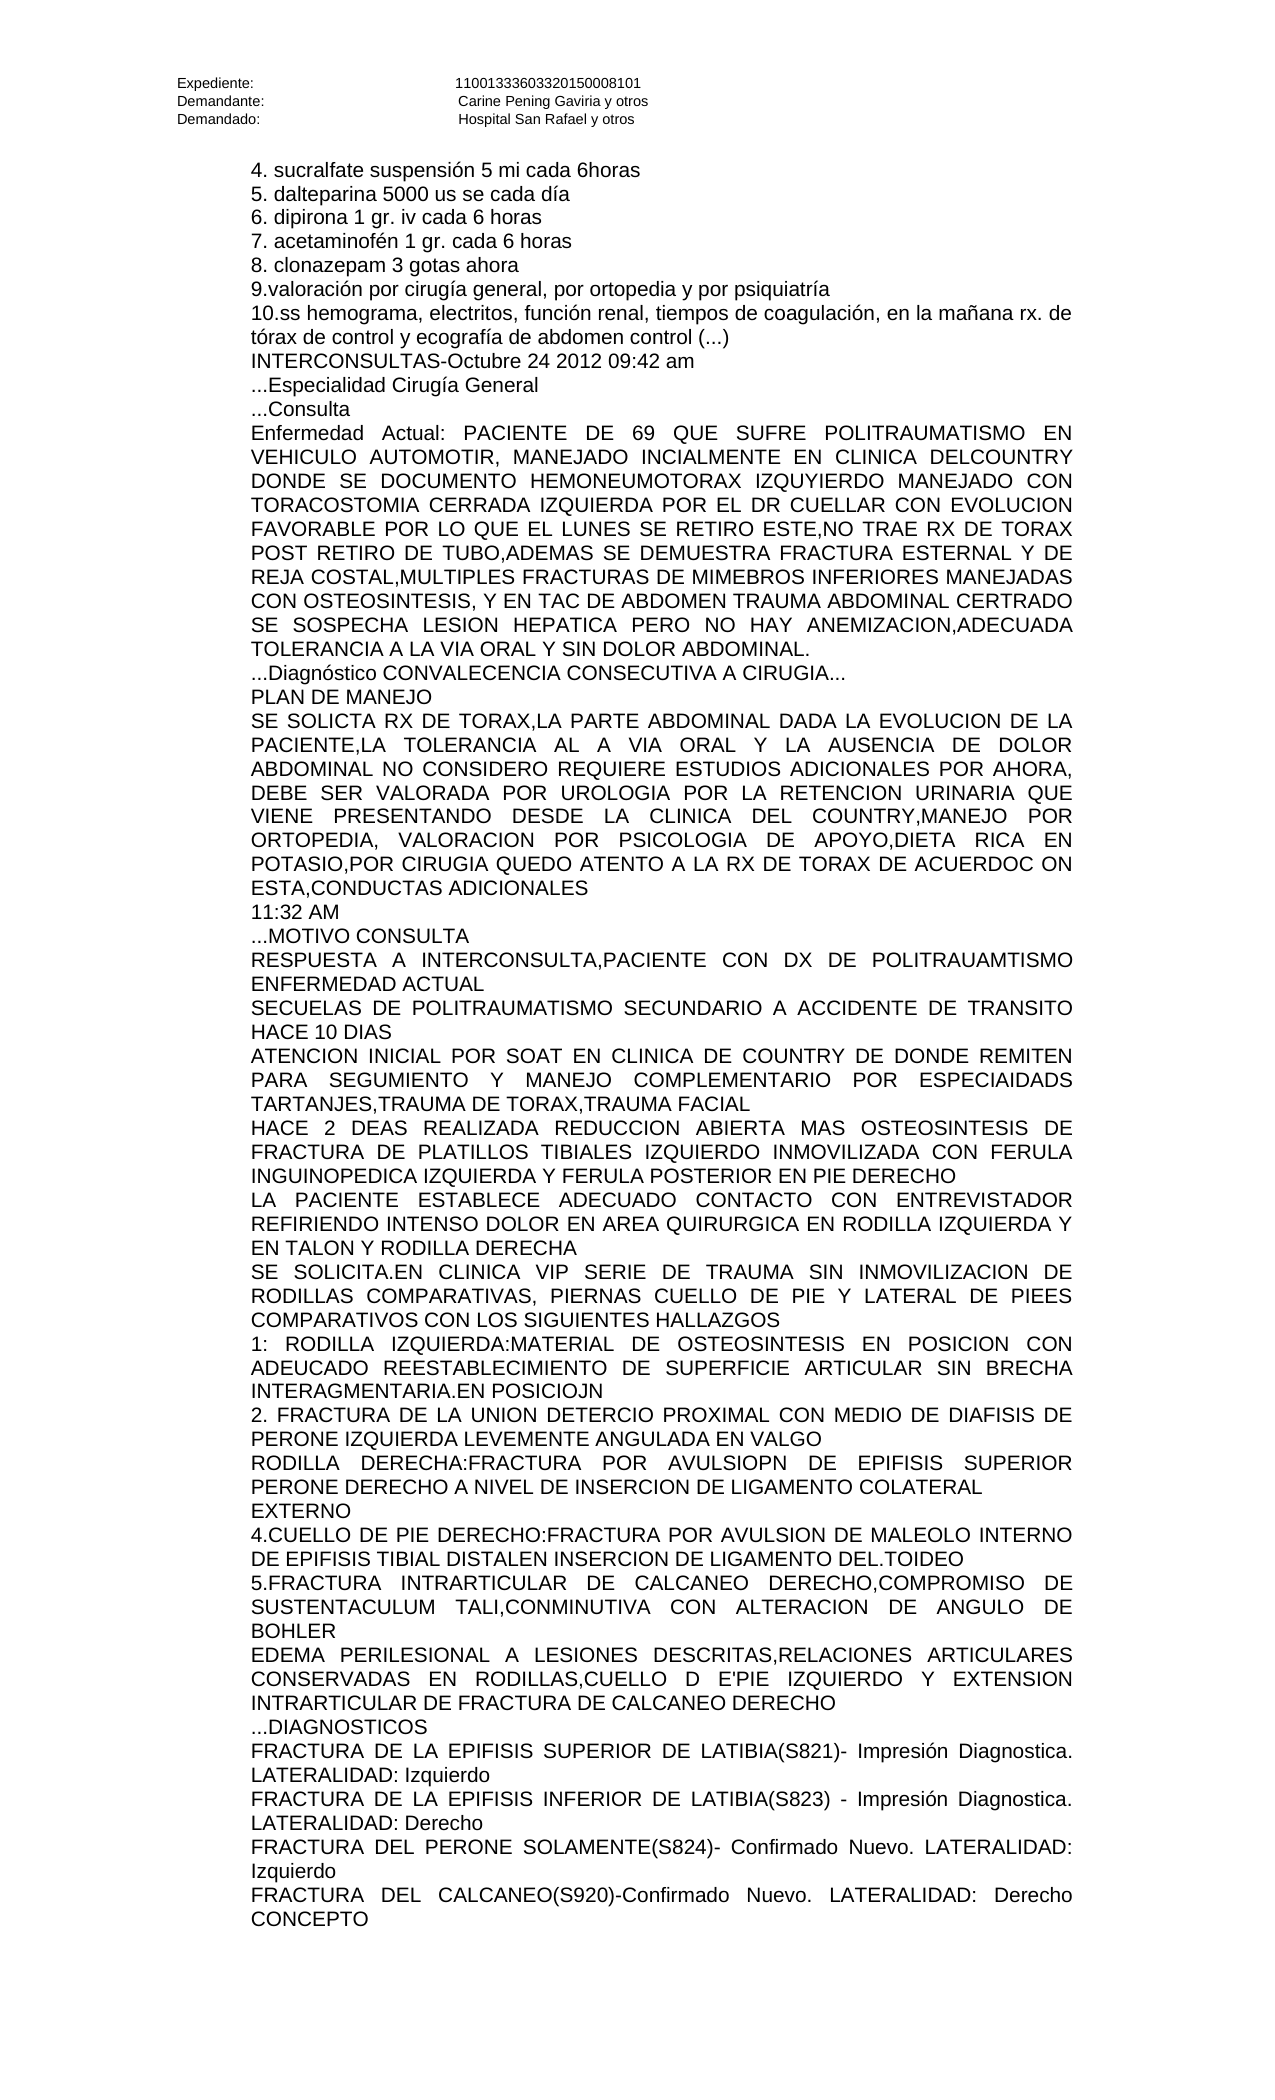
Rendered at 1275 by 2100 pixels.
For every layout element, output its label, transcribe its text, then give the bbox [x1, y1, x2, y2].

text LA PACIENTE ESTABLECE ADECUADO CONTACTO CON ENTREVISTADOR REFIRIENDO INTENSO DOLOR EN AREA QUIRURGICA EN RODILLA IZQUIERDA Y EN TALON Y RODILLA DERECHA [251, 1188, 1073, 1259]
text RODILLA DERECHA:FRACTURA POR AVULSIOPN DE EPIFISIS SUPERIOR PERONE DERECHO A NIVEL DE INSERCION DE LIGAMENTO COLATERAL [251, 1451, 1073, 1499]
text 9.valoración por cirugía general, por ortopedia y por psiquiatría [251, 277, 1073, 301]
text EXTERNO [251, 1499, 1073, 1523]
text ...MOTIVO CONSULTA [251, 924, 1073, 948]
text FRACTURA DEL PERONE SOLAMENTE(S824)- Confirmado Nuevo. LATERALIDAD: Izquierdo [251, 1834, 1073, 1882]
text 2. FRACTURA DE LA UNION DETERCIO PROXIMAL CON MEDIO DE DIAFISIS DE PERONE IZQUIERDA LEVEMENTE ANGULADA EN VALGO [251, 1403, 1073, 1451]
text PLAN DE MANEJO [251, 684, 1073, 708]
text FRACTURA DEL CALCANEO(S920)-Confirmado Nuevo. LATERALIDAD: Derecho CONCEPTO [251, 1882, 1073, 1930]
text EDEMA PERILESIONAL A LESIONES DESCRITAS,RELACIONES ARTICULARES CONSERVADAS EN RODILLAS,CUELLO D E'PIE IZQUIERDO Y EXTENSION INTRARTICULAR DE FRACTURA DE CALCANEO DERECHO [251, 1643, 1073, 1715]
text FRACTURA DE LA EPIFISIS INFERIOR DE LATIBIA(S823) - Impresión Diagnostica. LATERALIDAD: Derecho [251, 1787, 1073, 1834]
text Enfermedad Actual: PACIENTE DE 69 QUE SUFRE POLITRAUMATISMO EN VEHICULO AUTOMOTIR, MANEJADO INCIALMENTE EN CLINICA DELCOUNTRY DONDE SE DOCUMENTO HEMONEUMOTORAX IZQUYIERDO MANEJADO CON TORACOSTOMIA CERRADA IZQUIERDA POR EL DR CUELLAR CON EVOLUCION FAVORABLE POR LO QUE EL LUNES SE RETIRO ESTE,NO TRAE RX DE TORAX POST RETIRO DE TUBO,ADEMAS SE DEMUESTRA FRACTURA ESTERNAL Y DE REJA COSTAL,MULTIPLES FRACTURAS DE MIMEBROS INFERIORES MANEJADAS CON OSTEOSINTESIS, Y EN TAC DE ABDOMEN TRAUMA ABDOMINAL CERTRADO SE SOSPECHA LESION HEPATICA PERO NO HAY ANEMIZACION,ADECUADA TOLERANCIA A LA VIA ORAL Y SIN DOLOR ABDOMINAL. [251, 421, 1073, 661]
text SE SOLICITA.EN CLINICA VIP SERIE DE TRAUMA SIN INMOVILIZACION DE RODILLAS COMPARATIVAS, PIERNAS CUELLO DE PIE Y LATERAL DE PIEES COMPARATIVOS CON LOS SIGUIENTES HALLAZGOS [251, 1259, 1073, 1331]
text 4. sucralfate suspensión 5 mi cada 6horas [251, 157, 1073, 181]
text RESPUESTA A INTERCONSULTA,PACIENTE CON DX DE POLITRAUAMTISMO ENFERMEDAD ACTUAL [251, 948, 1073, 996]
text 11:32 AM [251, 900, 1073, 924]
text SE SOLICTA RX DE TORAX,LA PARTE ABDOMINAL DADA LA EVOLUCION DE LA PACIENTE,LA TOLERANCIA AL A VIA ORAL Y LA AUSENCIA DE DOLOR ABDOMINAL NO CONSIDERO REQUIERE ESTUDIOS ADICIONALES POR AHORA, DEBE SER VALORADA POR UROLOGIA POR LA RETENCION URINARIA QUE VIENE PRESENTANDO DESDE LA CLINICA DEL COUNTRY,MANEJO POR ORTOPEDIA, VALORACION POR PSICOLOGIA DE APOYO,DIETA RICA EN POTASIO,POR CIRUGIA QUEDO ATENTO A LA RX DE TORAX DE ACUERDOC ON ESTA,CONDUCTAS ADICIONALES [251, 708, 1073, 900]
text ...Especialidad Cirugía General [251, 373, 1073, 397]
text HACE 2 DEAS REALIZADA REDUCCION ABIERTA MAS OSTEOSINTESIS DE FRACTURA DE PLATILLOS TIBIALES IZQUIERDO INMOVILIZADA CON FERULA INGUINOPEDICA IZQUIERDA Y FERULA POSTERIOR EN PIE DERECHO [251, 1116, 1073, 1188]
text ...DIAGNOSTICOS [251, 1715, 1073, 1739]
text FRACTURA DE LA EPIFISIS SUPERIOR DE LATIBIA(S821)- Impresión Diagnostica. LATERALIDAD: Izquierdo [251, 1739, 1073, 1787]
text 7. acetaminofén 1 gr. cada 6 horas [251, 229, 1073, 253]
text INTERCONSULTAS-Octubre 24 2012 09:42 am [251, 349, 1073, 373]
text 5. dalteparina 5000 us se cada día [251, 181, 1073, 205]
text 5.FRACTURA INTRARTICULAR DE CALCANEO DERECHO,COMPROMISO DE SUSTENTACULUM TALI,CONMINUTIVA CON ALTERACION DE ANGULO DE BOHLER [251, 1571, 1073, 1643]
text 10.ss hemograma, electritos, función renal, tiempos de coagulación, en la mañana rx. de tórax de control y ecografía de abdomen control (...) [251, 301, 1073, 349]
text ...Consulta [251, 397, 1073, 421]
text ...Diagnóstico CONVALECENCIA CONSECUTIVA A CIRUGIA... [251, 661, 1073, 684]
text 8. clonazepam 3 gotas ahora [251, 253, 1073, 277]
text SECUELAS DE POLITRAUMATISMO SECUNDARIO A ACCIDENTE DE TRANSITO HACE 10 DIAS [251, 996, 1073, 1044]
text 4.CUELLO DE PIE DERECHO:FRACTURA POR AVULSION DE MALEOLO INTERNO DE EPIFISIS TIBIAL DISTALEN INSERCION DE LIGAMENTO DEL.TOIDEO [251, 1523, 1073, 1571]
text ATENCION INICIAL POR SOAT EN CLINICA DE COUNTRY DE DONDE REMITEN PARA SEGUMIENTO Y MANEJO COMPLEMENTARIO POR ESPECIAIDADS TARTANJES,TRAUMA DE TORAX,TRAUMA FACIAL [251, 1044, 1073, 1116]
text 1: RODILLA IZQUIERDA:MATERIAL DE OSTEOSINTESIS EN POSICION CON ADEUCADO REESTABLECIMIENTO DE SUPERFICIE ARTICULAR SIN BRECHA INTERAGMENTARIA.EN POSICIOJN [251, 1331, 1073, 1403]
text 6. dipirona 1 gr. iv cada 6 horas [251, 205, 1073, 229]
